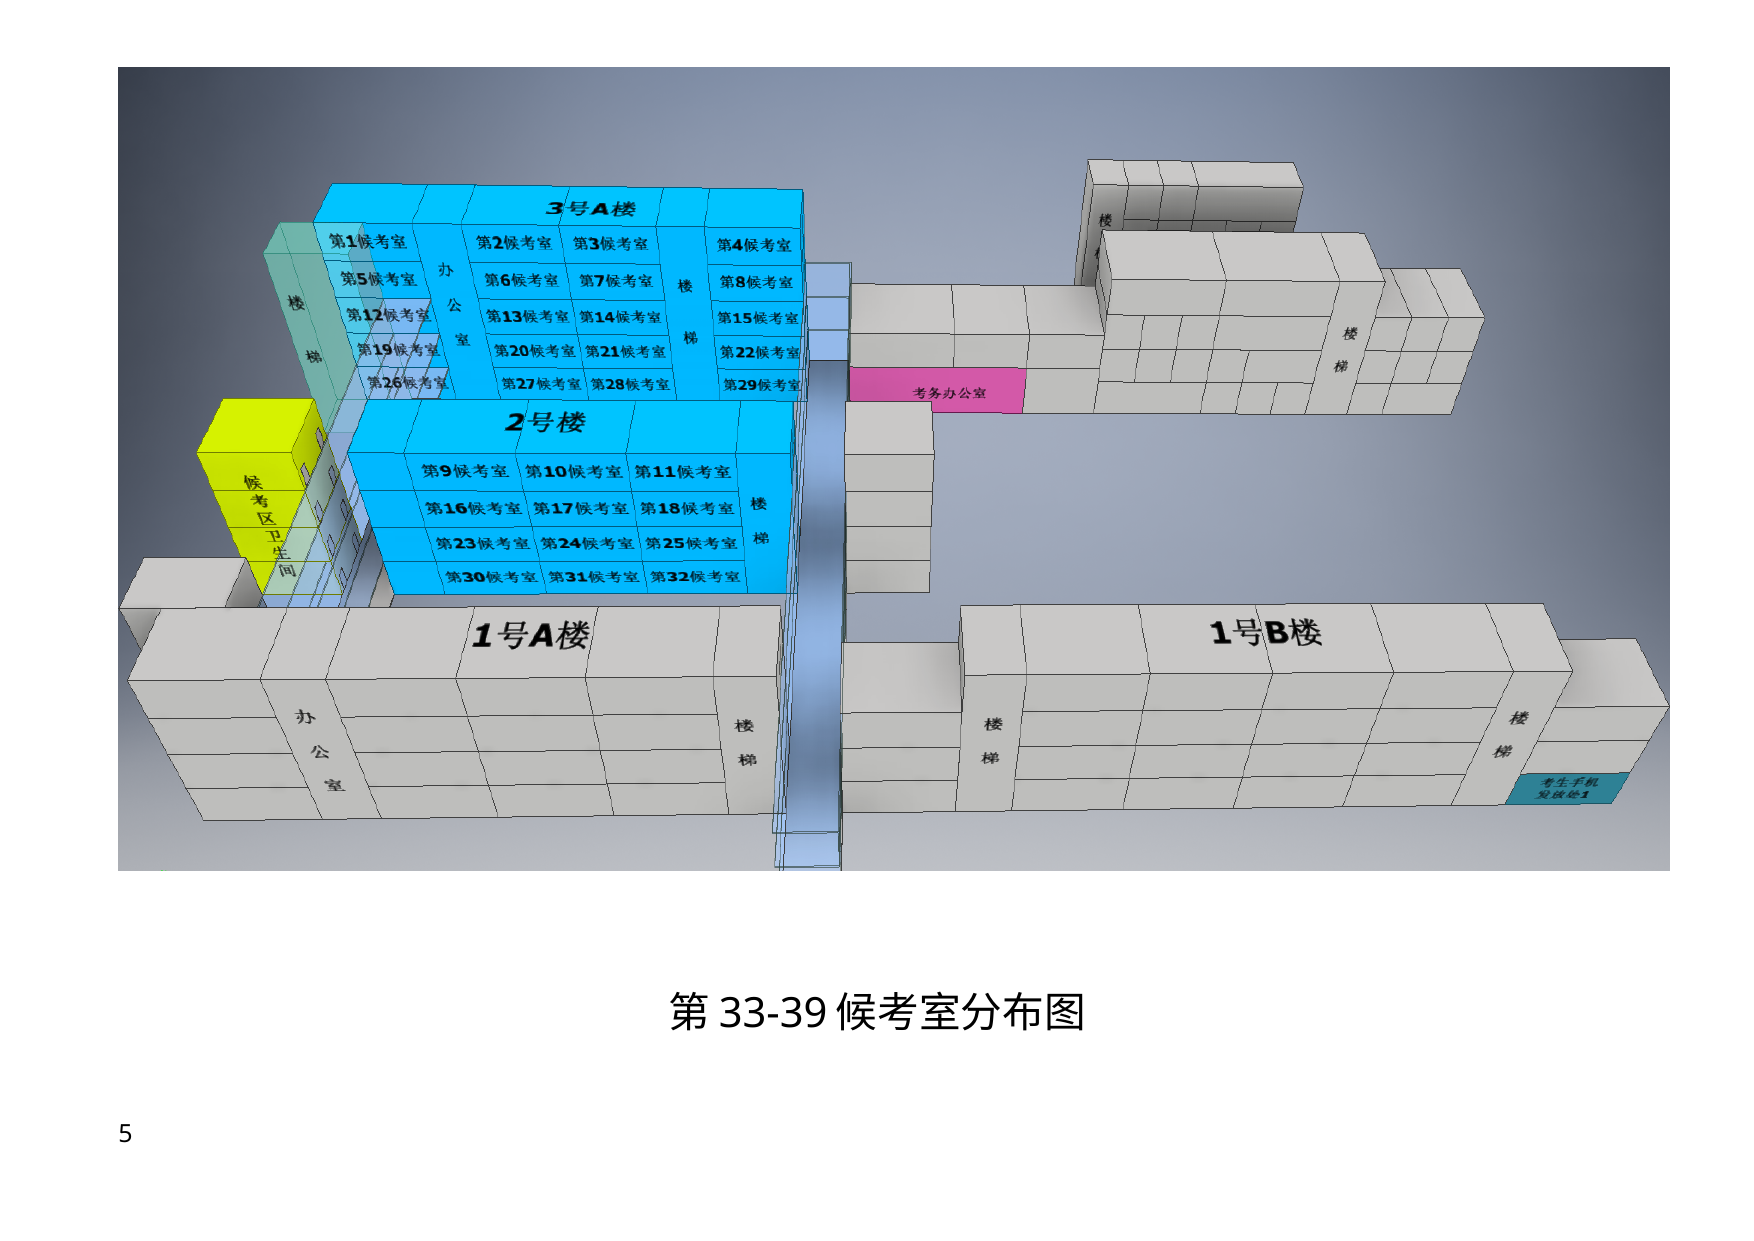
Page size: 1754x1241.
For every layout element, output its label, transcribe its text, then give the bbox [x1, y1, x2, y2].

text 第33-39候考室分布图 [118, 977, 1636, 1042]
picture [118, 67, 1670, 871]
